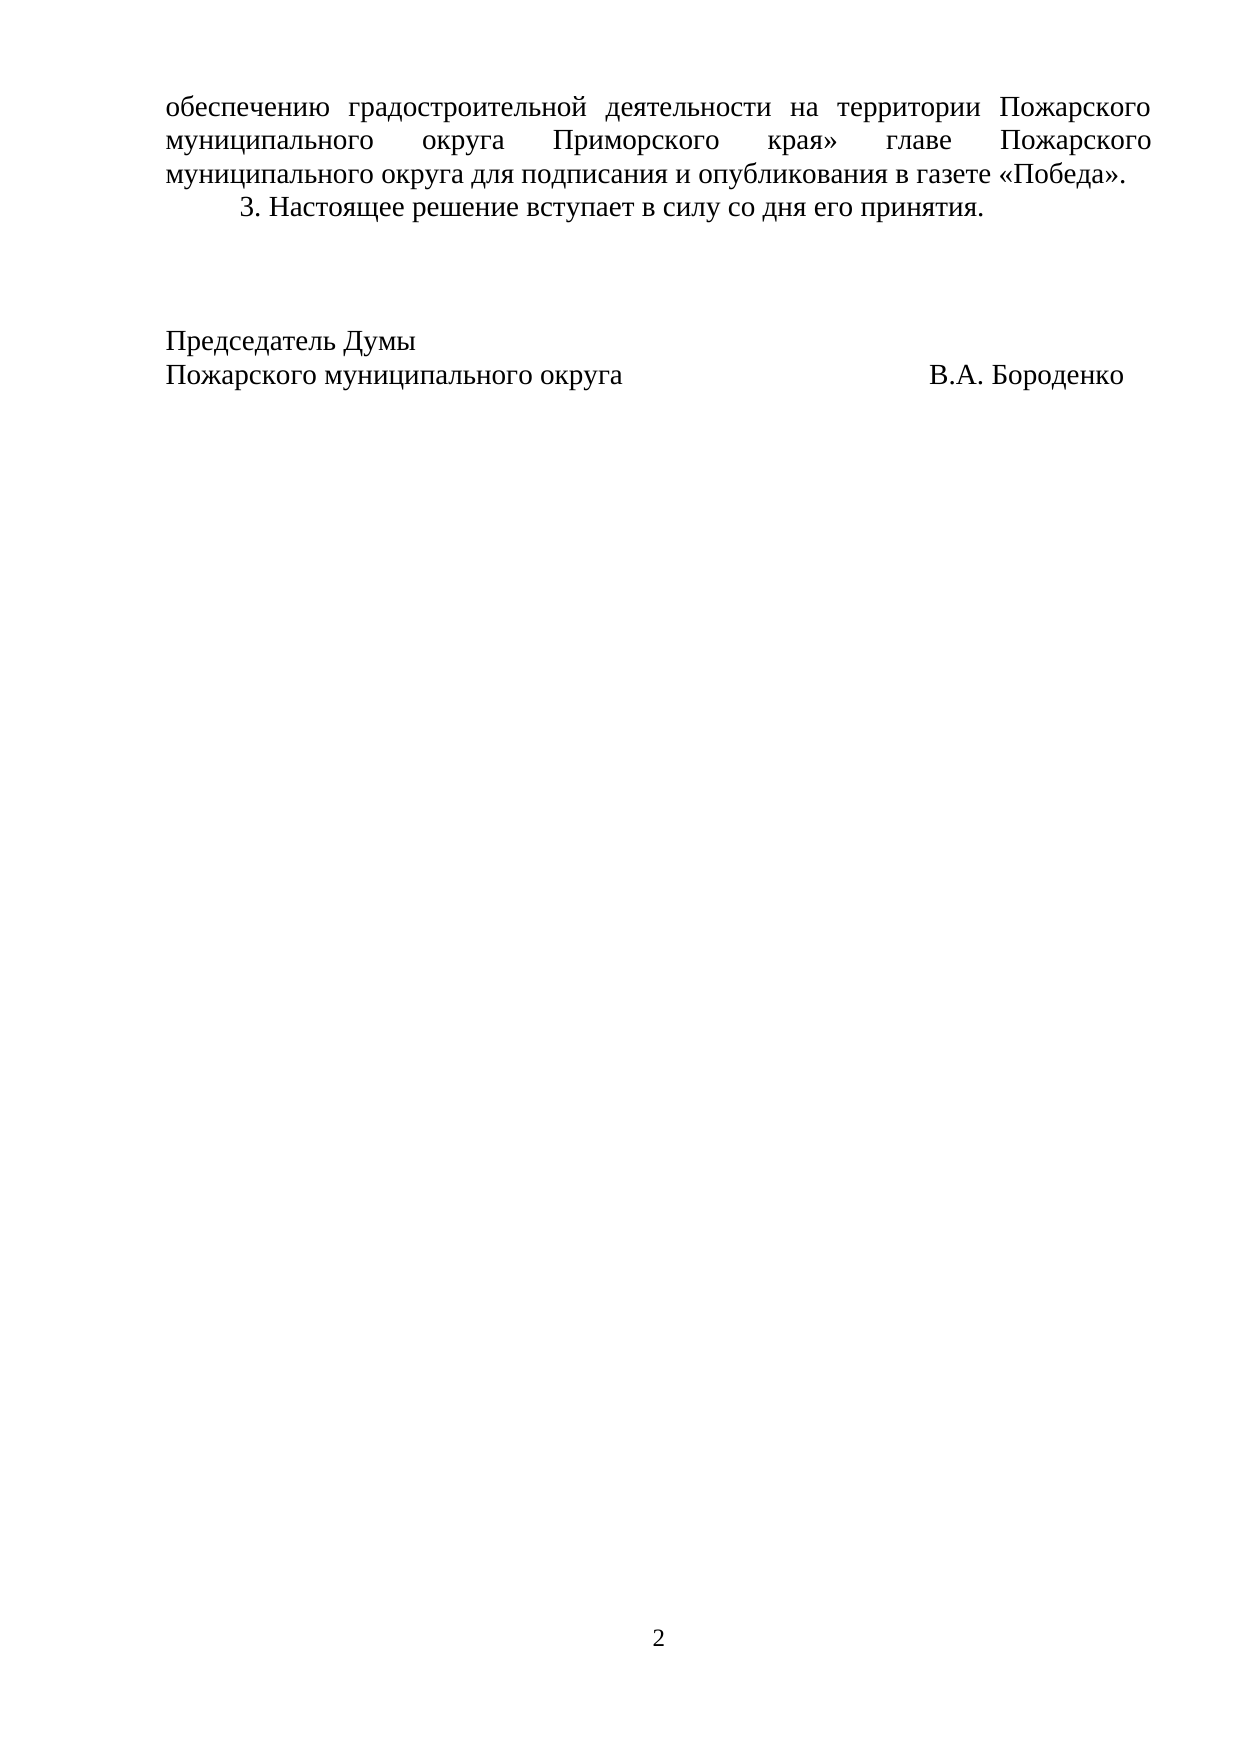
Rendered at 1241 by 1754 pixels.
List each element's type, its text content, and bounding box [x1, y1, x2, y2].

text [165, 89, 1152, 189]
text 3. Настоящее решение вступает в силу со дня его принятия. [165, 189, 1152, 223]
text Председатель Думы [165, 323, 1152, 357]
text Пожарского муниципального округа В.А. Бороденко [165, 357, 1152, 391]
